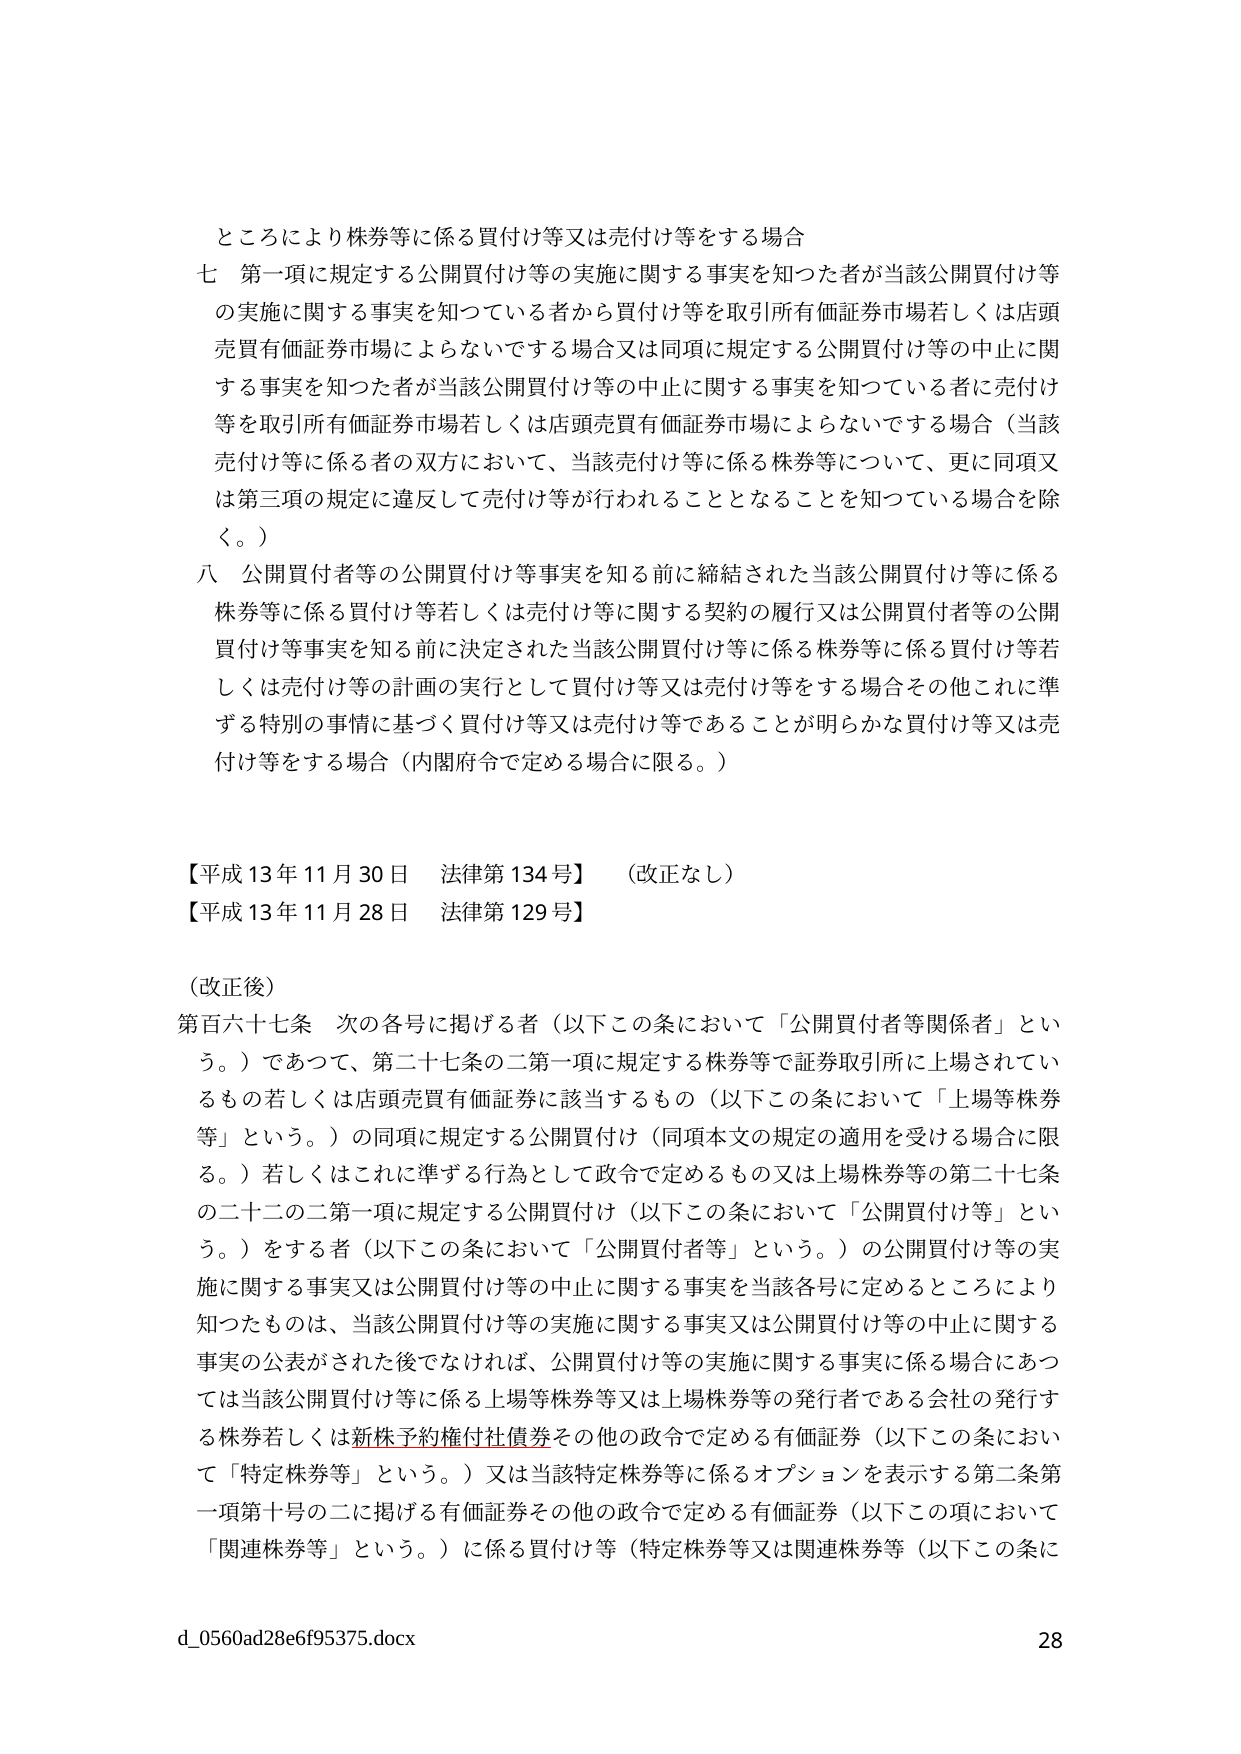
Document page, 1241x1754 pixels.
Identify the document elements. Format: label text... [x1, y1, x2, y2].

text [196, 217, 1063, 254]
text 【平成13年11月28日 法律第129号】 [177, 892, 1063, 929]
text 七 第一項に規定する公開買付け等の実施に関する事実を知つた者が当該公開買付け等の実施に関する事実を知つている者から買付け等を取引所有価証券市場若しくは店頭売買有価証券市場によらないでする場合又は同項に規定する公開買付け等の中止に関する事実を知つた者が当該公開買付け等の中止に関する事実を知つている者に売付け等を取引所有価証券市場若しくは店頭売買有価証券市場によらないでする場合（当該売付け等に係る者の双方において、当該売付け等に係る株券等について、更に同項又は第三項の規定に違反して売付け等が行われることとなることを知つている場合を除く。） [196, 254, 1063, 554]
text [177, 1004, 1063, 1567]
text 【平成13年11月30日 法律第134号】 （改正なし） [177, 854, 1063, 892]
text （改正後） [177, 967, 1063, 1004]
text 八 公開買付者等の公開買付け等事実を知る前に締結された当該公開買付け等に係る 株券等に係る買付け等若しくは売付け等に関する契約の履行又は公開買付者等の公開買付け等事実を知る前に決定された当該公開買付け等に係る株券等に係る買付け等若しくは売付け等の計画の実行として買付け等又は売付け等をする場合その他これに準ずる特別の事情に基づく買付け等又は売付け等であることが明らかな買付け等又は売付け等をする場合（内閣府令で定める場合に限る。） [196, 554, 1063, 779]
